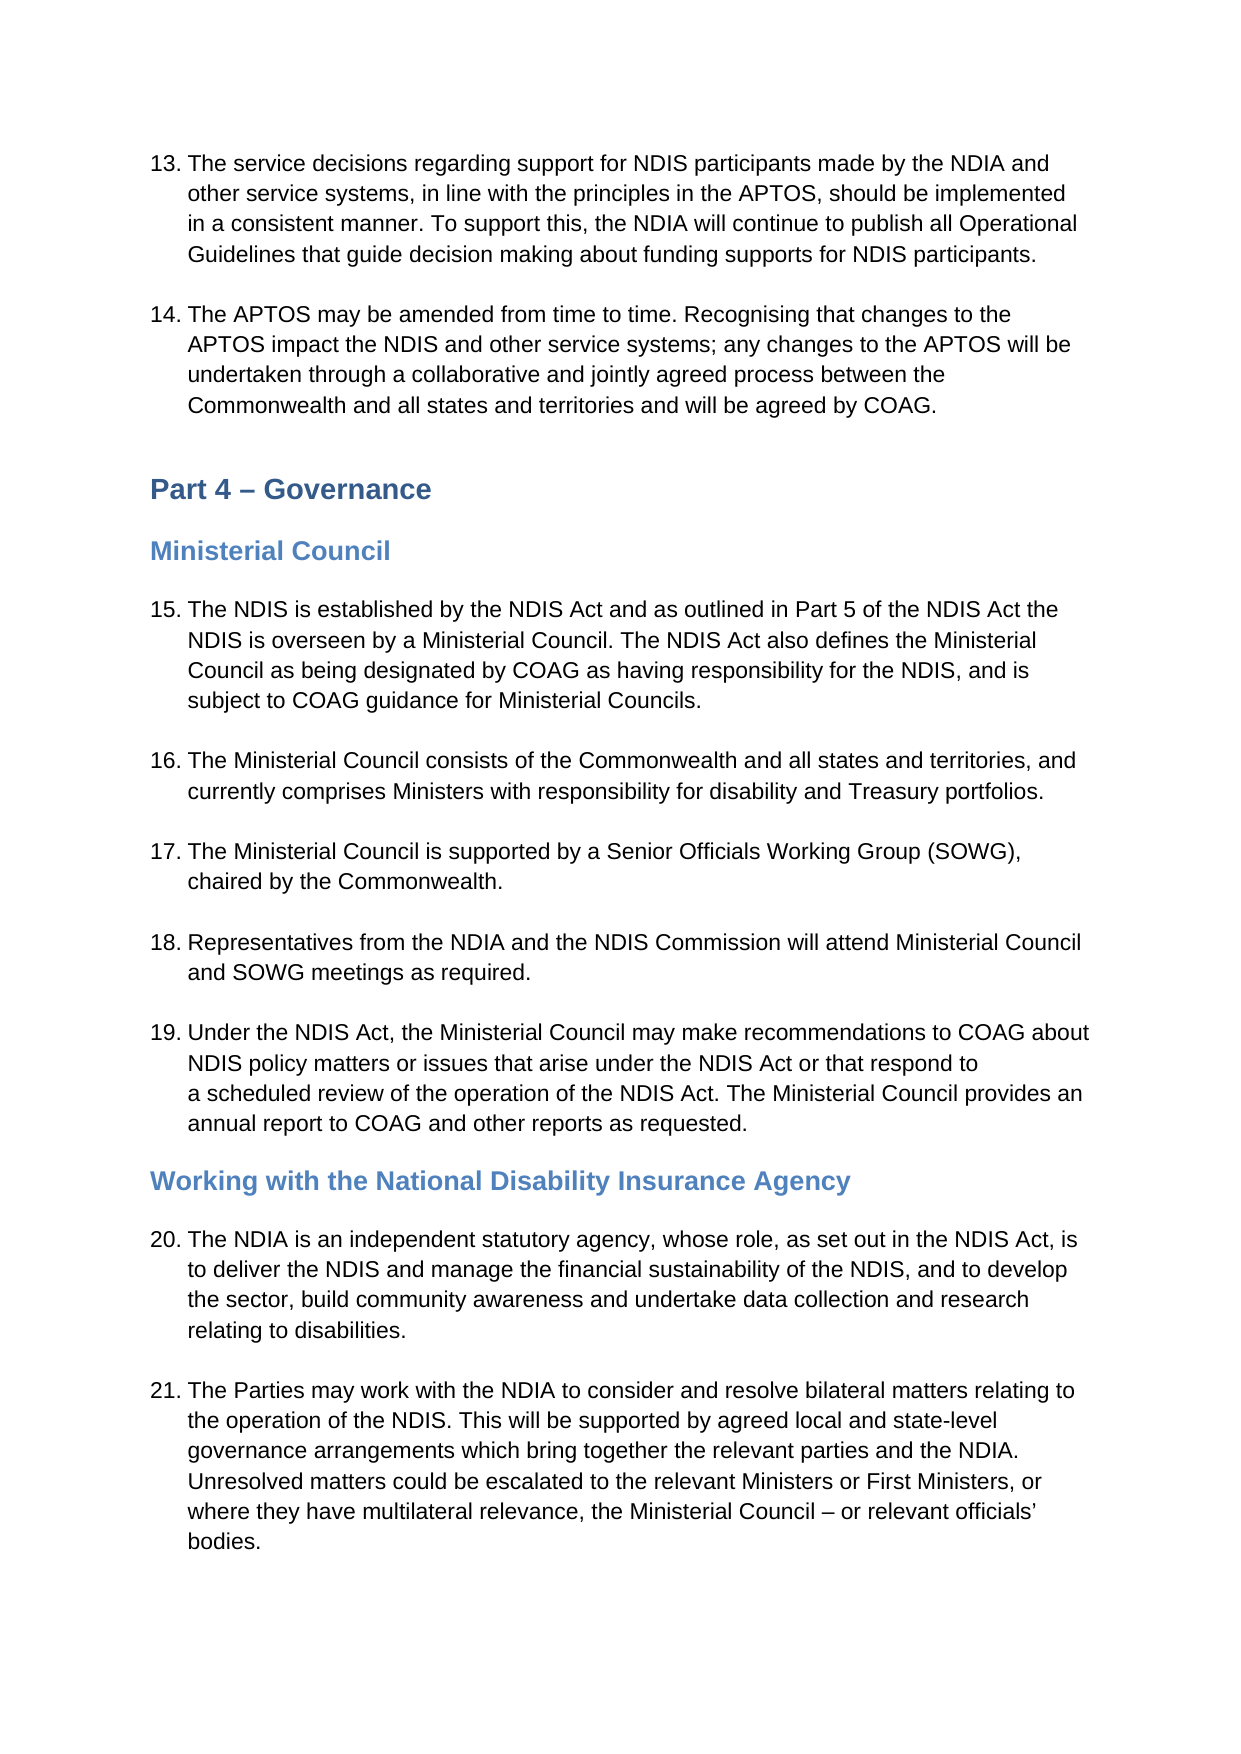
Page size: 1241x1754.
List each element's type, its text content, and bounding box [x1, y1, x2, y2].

list The Ministerial Council is supported by a Senior Officials Working Group (SOWG), chaired by the Commonwealth. [150, 838, 1090, 894]
list The NDIA is an independent statutory agency, whose role, as set out in the NDIS Act, is to deliver the NDIS and manage the financial sustainability of the NDIS, and to develop the sector, build community awareness and undertake data collection and research relating to disabilities. [150, 1226, 1090, 1343]
subtitle Working with the National Disability Insurance Agency [150, 1165, 1090, 1196]
list The service decisions regarding support for NDIS participants made by the NDIA and other service systems, in line with the principles in the APTOS, should be implemented in a consistent manner. To support this, the NDIA will continue to publish all Operational Guidelines that guide decision making about funding supports for NDIS participants. [150, 150, 1090, 267]
list The Parties may work with the NDIA to consider and resolve bilateral matters relating to the operation of the NDIS. This will be supported by agreed local and state-level governance arrangements which bring together the relevant parties and the NDIA. Unresolved matters could be escalated to the relevant Ministers or First Ministers, or where they have multilateral relevance, the Ministerial Council – or relevant officials’ bodies. [150, 1377, 1090, 1554]
subtitle Part 4 – Governance [150, 472, 1090, 505]
list The Ministerial Council consists of the Commonwealth and all states and territories, and currently comprises Ministers with responsibility for disability and Treasury portfolios. [150, 747, 1090, 804]
list The NDIS is established by the NDIS Act and as outlined in Part 5 of the NDIS Act the NDIS is overseen by a Ministerial Council. The NDIS Act also defines the Ministerial Council as being designated by COAG as having responsibility for the NDIS, and is subject to COAG guidance for Ministerial Councils. [150, 596, 1090, 713]
subtitle Ministerial Council [150, 535, 1090, 567]
list The APTOS may be amended from time to time. Recognising that changes to the APTOS impact the NDIS and other service systems; any changes to the APTOS will be undertaken through a collaborative and jointly agreed process between the Commonwealth and all states and territories and will be agreed by COAG. [150, 301, 1090, 418]
list Representatives from the NDIA and the NDIS Commission will attend Ministerial Council and SOWG meetings as required. [150, 929, 1090, 985]
list Under the NDIS Act, the Ministerial Council may make recommendations to COAG about NDIS policy matters or issues that arise under the NDIS Act or that respond to a scheduled review of the operation of the NDIS Act. The Ministerial Council provides an annual report to COAG and other reports as requested. [150, 1019, 1090, 1136]
